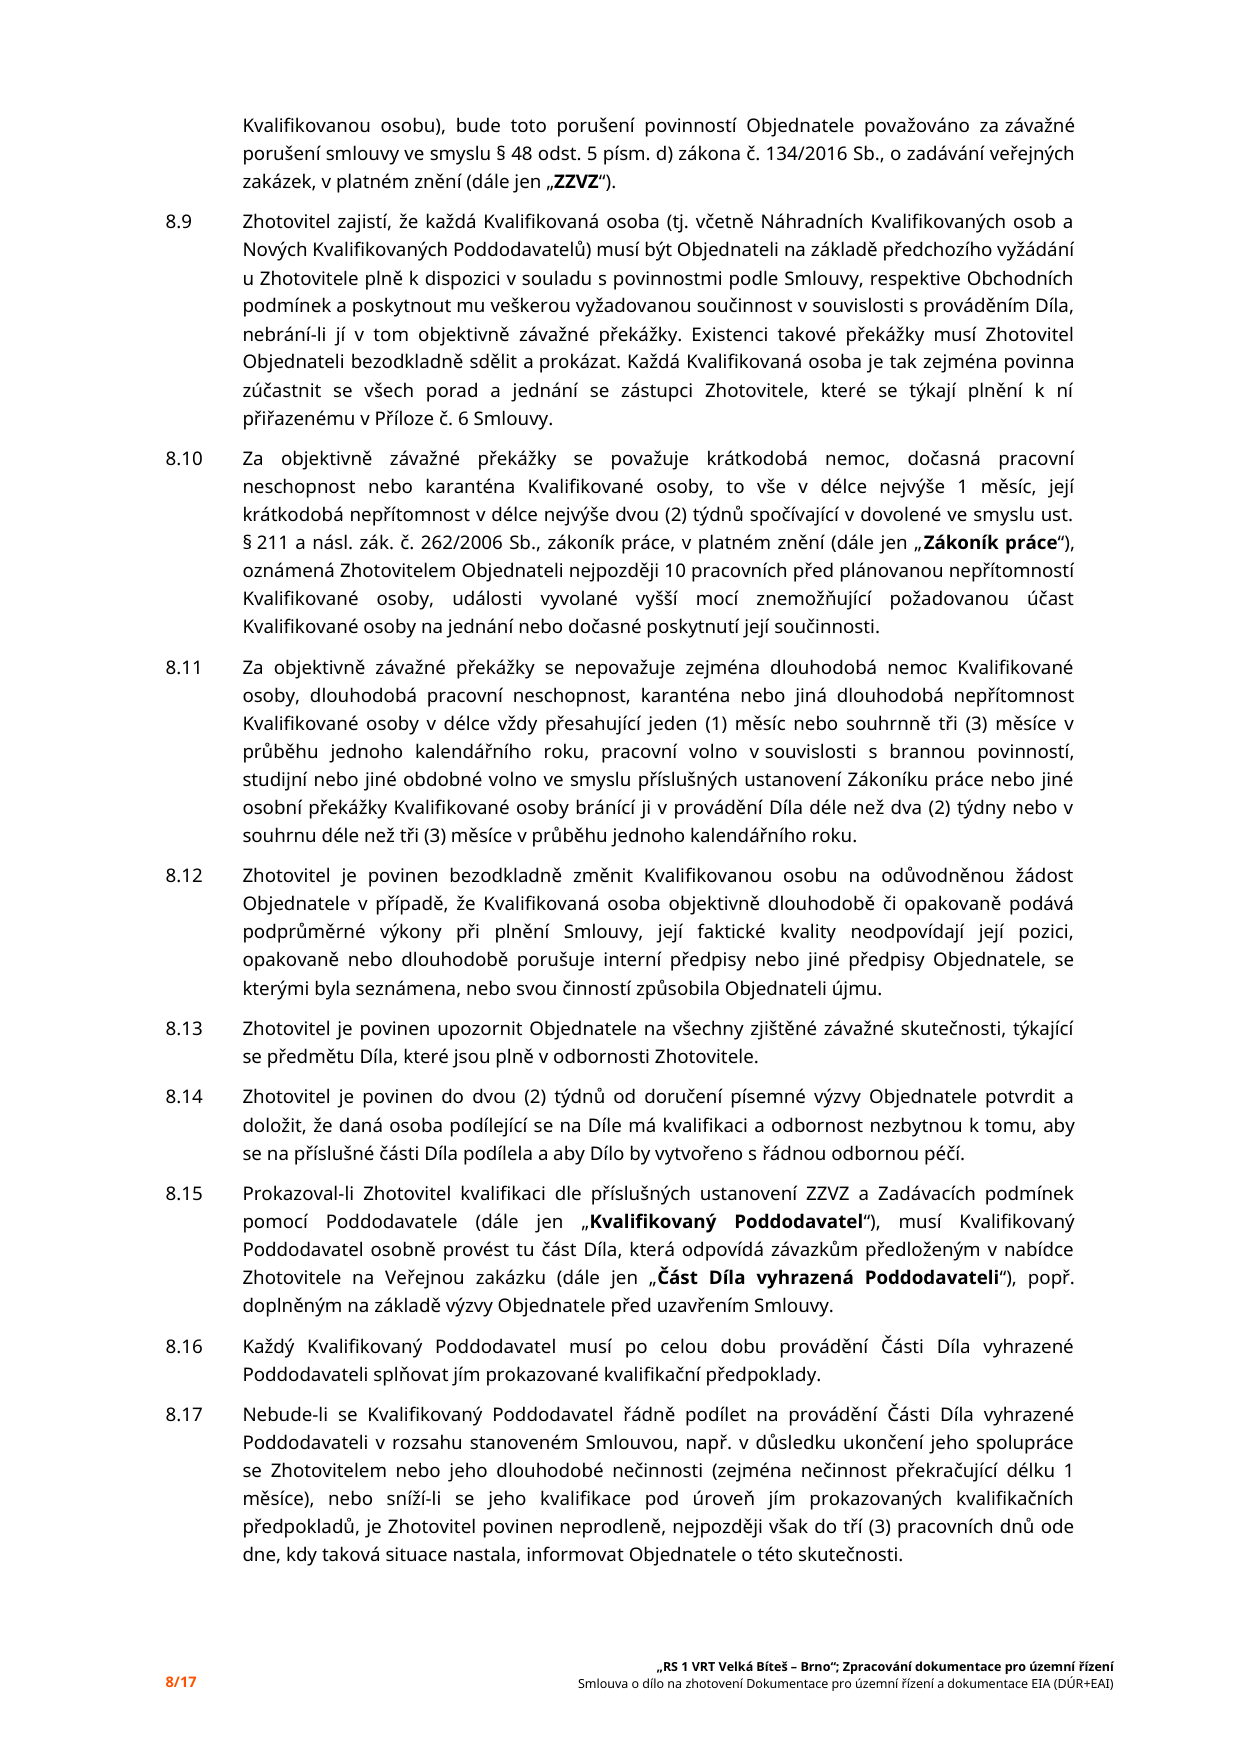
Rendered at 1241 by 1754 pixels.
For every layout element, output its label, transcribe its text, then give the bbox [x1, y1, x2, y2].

text Každý Kvalifikovaný Poddodavatel musí po celou dobu provádění Části Díla vyhrazené Poddodavateli splňovat jím prokazované kvalifikační předpoklady. [165, 1333, 1075, 1387]
text Zhotovitel zajistí, že každá Kvalifikovaná osoba (tj. včetně Náhradních Kvalifikovaných osob a Nových Kvalifikovaných Poddodavatelů) musí být Objednateli na základě předchozího vyžádání u Zhotovitele plně k dispozici v souladu s povinnostmi podle Smlouvy, respektive Obchodních podmínek a poskytnout mu veškerou vyžadovanou součinnost v souvislosti s prováděním Díla, nebrání-li jí v tom objektivně závažné překážky. Existenci takové překážky musí Zhotovitel Objednateli bezodkladně sdělit a prokázat. Každá Kvalifikovaná osoba je tak zejména povinna zúčastnit se všech porad a jednání se zástupci Zhotovitele, které se týkají plnění k ní přiřazenému v Příloze č. 6 Smlouvy. [165, 209, 1075, 430]
text Prokazoval-li Zhotovitel kvalifikaci dle příslušných ustanovení ZZVZ a Zadávacích podmínek pomocí Poddodavatele (dále jen „Kvalifikovaný Poddodavatel“), musí Kvalifikovaný Poddodavatel osobně provést tu část Díla, která odpovídá závazkům předloženým v nabídce Zhotovitele na Veřejnou zakázku (dále jen „Část Díla vyhrazená Poddodavateli“), popř. doplněným na základě výzvy Objednatele před uzavřením Smlouvy. [165, 1180, 1075, 1318]
text Za objektivně závažné překážky se nepovažuje zejména dlouhodobá nemoc Kvalifikované osoby, dlouhodobá pracovní neschopnost, karanténa nebo jiná dlouhodobá nepřítomnost Kvalifikované osoby v délce vždy přesahující jeden (1) měsíc nebo souhrnně tři (3) měsíce v průběhu jednoho kalendářního roku, pracovní volno v souvislosti s brannou povinností, studijní nebo jiné obdobné volno ve smyslu příslušných ustanovení Zákoníku práce nebo jiné osobní překážky Kvalifikované osoby bránící ji v provádění Díla déle než dva (2) týdny nebo v souhrnu déle než tři (3) měsíce v průběhu jednoho kalendářního roku. [165, 654, 1075, 848]
text Zhotovitel je povinen upozornit Objednatele na všechny zjištěné závažné skutečnosti, týkající se předmětu Díla, které jsou plně v odbornosti Zhotovitele. [165, 1015, 1075, 1069]
text Zhotovitel je povinen bezodkladně změnit Kvalifikovanou osobu na odůvodněnou žádost Objednatele v případě, že Kvalifikovaná osoba objektivně dlouhodobě či opakovaně podává podprůměrné výkony při plnění Smlouvy, její faktické kvality neodpovídají její pozici, opakovaně nebo dlouhodobě porušuje interní předpisy nebo jiné předpisy Objednatele, se kterými byla seznámena, nebo svou činností způsobila Objednateli újmu. [165, 863, 1075, 1000]
text Za objektivně závažné překážky se považuje krátkodobá nemoc, dočasná pracovní neschopnost nebo karanténa Kvalifikované osoby, to vše v délce nejvýše 1 měsíc, její krátkodobá nepřítomnost v délce nejvýše dvou (2) týdnů spočívající v dovolené ve smyslu ust. § 211 a násl. zák. č. 262/2006 Sb., zákoník práce, v platném znění (dále jen „Zákoník práce“), oznámená Zhotovitelem Objednateli nejpozději 10 pracovních před plánovanou nepřítomností Kvalifikované osoby, události vyvolané vyšší mocí znemožňující požadovanou účast Kvalifikované osoby na jednání nebo dočasné poskytnutí její součinnosti. [165, 445, 1075, 639]
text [165, 112, 1075, 194]
text Zhotovitel je povinen do dvou (2) týdnů od doručení písemné výzvy Objednatele potvrdit a doložit, že daná osoba podílející se na Díle má kvalifikaci a odbornost nezbytnou k tomu, aby se na příslušné části Díla podílela a aby Dílo by vytvořeno s řádnou odbornou péčí. [165, 1084, 1075, 1165]
text Nebude-li se Kvalifikovaný Poddodavatel řádně podílet na provádění Části Díla vyhrazené Poddodavateli v rozsahu stanoveném Smlouvou, např. v důsledku ukončení jeho spolupráce se Zhotovitelem nebo jeho dlouhodobé nečinnosti (zejména nečinnost překračující délku 1 měsíce), nebo sníží-li se jeho kvalifikace pod úroveň jím prokazovaných kvalifikačních předpokladů, je Zhotovitel povinen neprodleně, nejpozději však do tří (3) pracovních dnů ode dne, kdy taková situace nastala, informovat Objednatele o této skutečnosti. [165, 1402, 1075, 1567]
